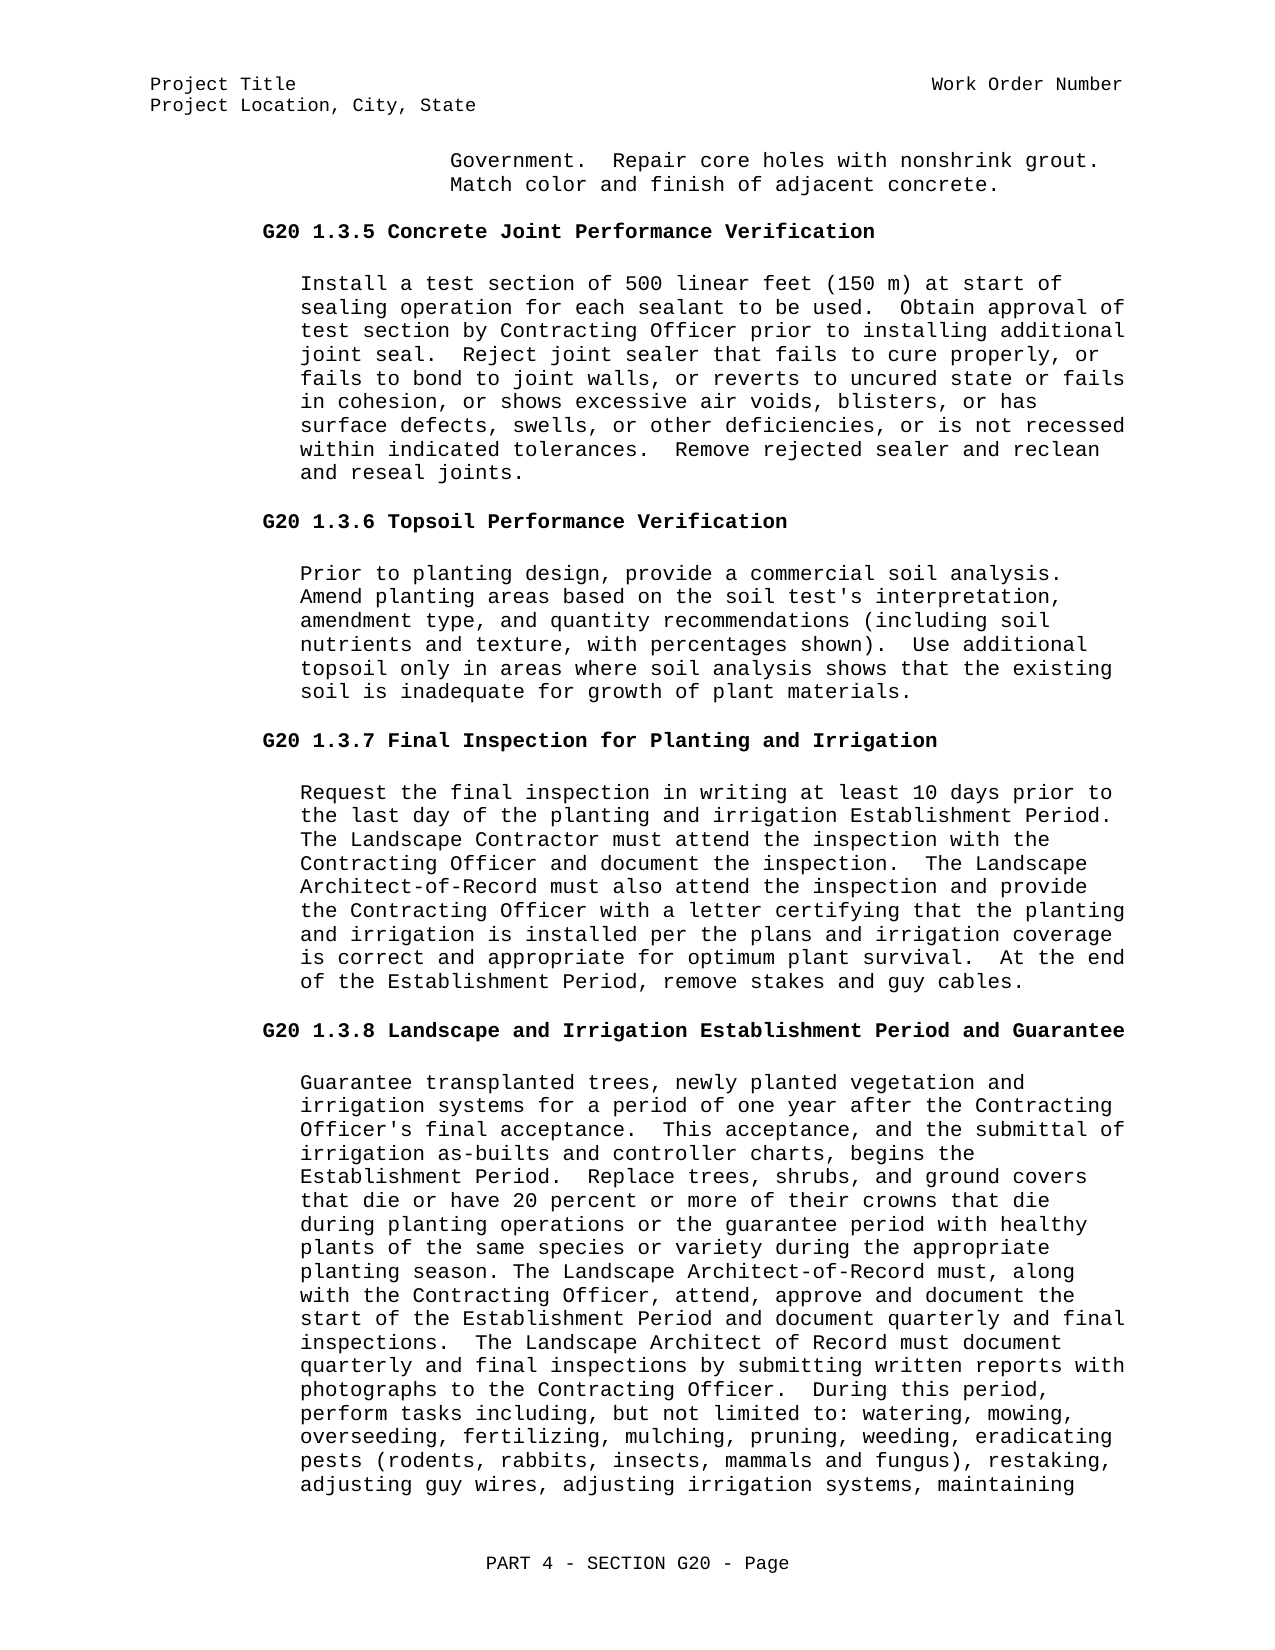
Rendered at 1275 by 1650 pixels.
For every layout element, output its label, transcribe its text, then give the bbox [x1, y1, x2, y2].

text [300, 1072, 1125, 1497]
text G20 1.3.6 Topsoil Performance Verification [225, 511, 1125, 534]
text Install a test section of 500 linear feet (150 m) at start of sealing operation for each sealant to be used. Obtain approval of test section by Contracting Officer prior to installing additional joint seal. Reject joint sealer that fails to cure properly, or fails to bond to joint walls, or reverts to uncured state or fails in cohesion, or shows excessive air voids, blisters, or has surface defects, swells, or other deficiencies, or is not recessed within indicated tolerances. Remove rejected sealer and reclean and reseal joints. [300, 273, 1125, 486]
text G20 1.3.7 Final Inspection for Planting and Irrigation [225, 730, 1125, 753]
text Prior to planting design, provide a commercial soil analysis. Amend planting areas based on the soil test's interpretation, amendment type, and quantity recommendations (including soil nutrients and texture, with percentages shown). Use additional topsoil only in areas where soil analysis shows that the existing soil is inadequate for growth of plant materials. [300, 563, 1125, 705]
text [375, 150, 1125, 197]
text G20 1.3.8 Landscape and Irrigation Establishment Period and Guarantee [225, 1020, 1125, 1043]
text G20 1.3.5 Concrete Joint Performance Verification [225, 221, 1125, 244]
text Request the final inspection in writing at least 10 days prior to the last day of the planting and irrigation Establishment Period. The Landscape Contractor must attend the inspection with the Contracting Officer and document the inspection. The Landscape Architect-of-Record must also attend the inspection and provide the Contracting Officer with a letter certifying that the planting and irrigation is installed per the plans and irrigation coverage is correct and appropriate for optimum plant survival. At the end of the Establishment Period, remove stakes and guy cables. [300, 782, 1125, 995]
